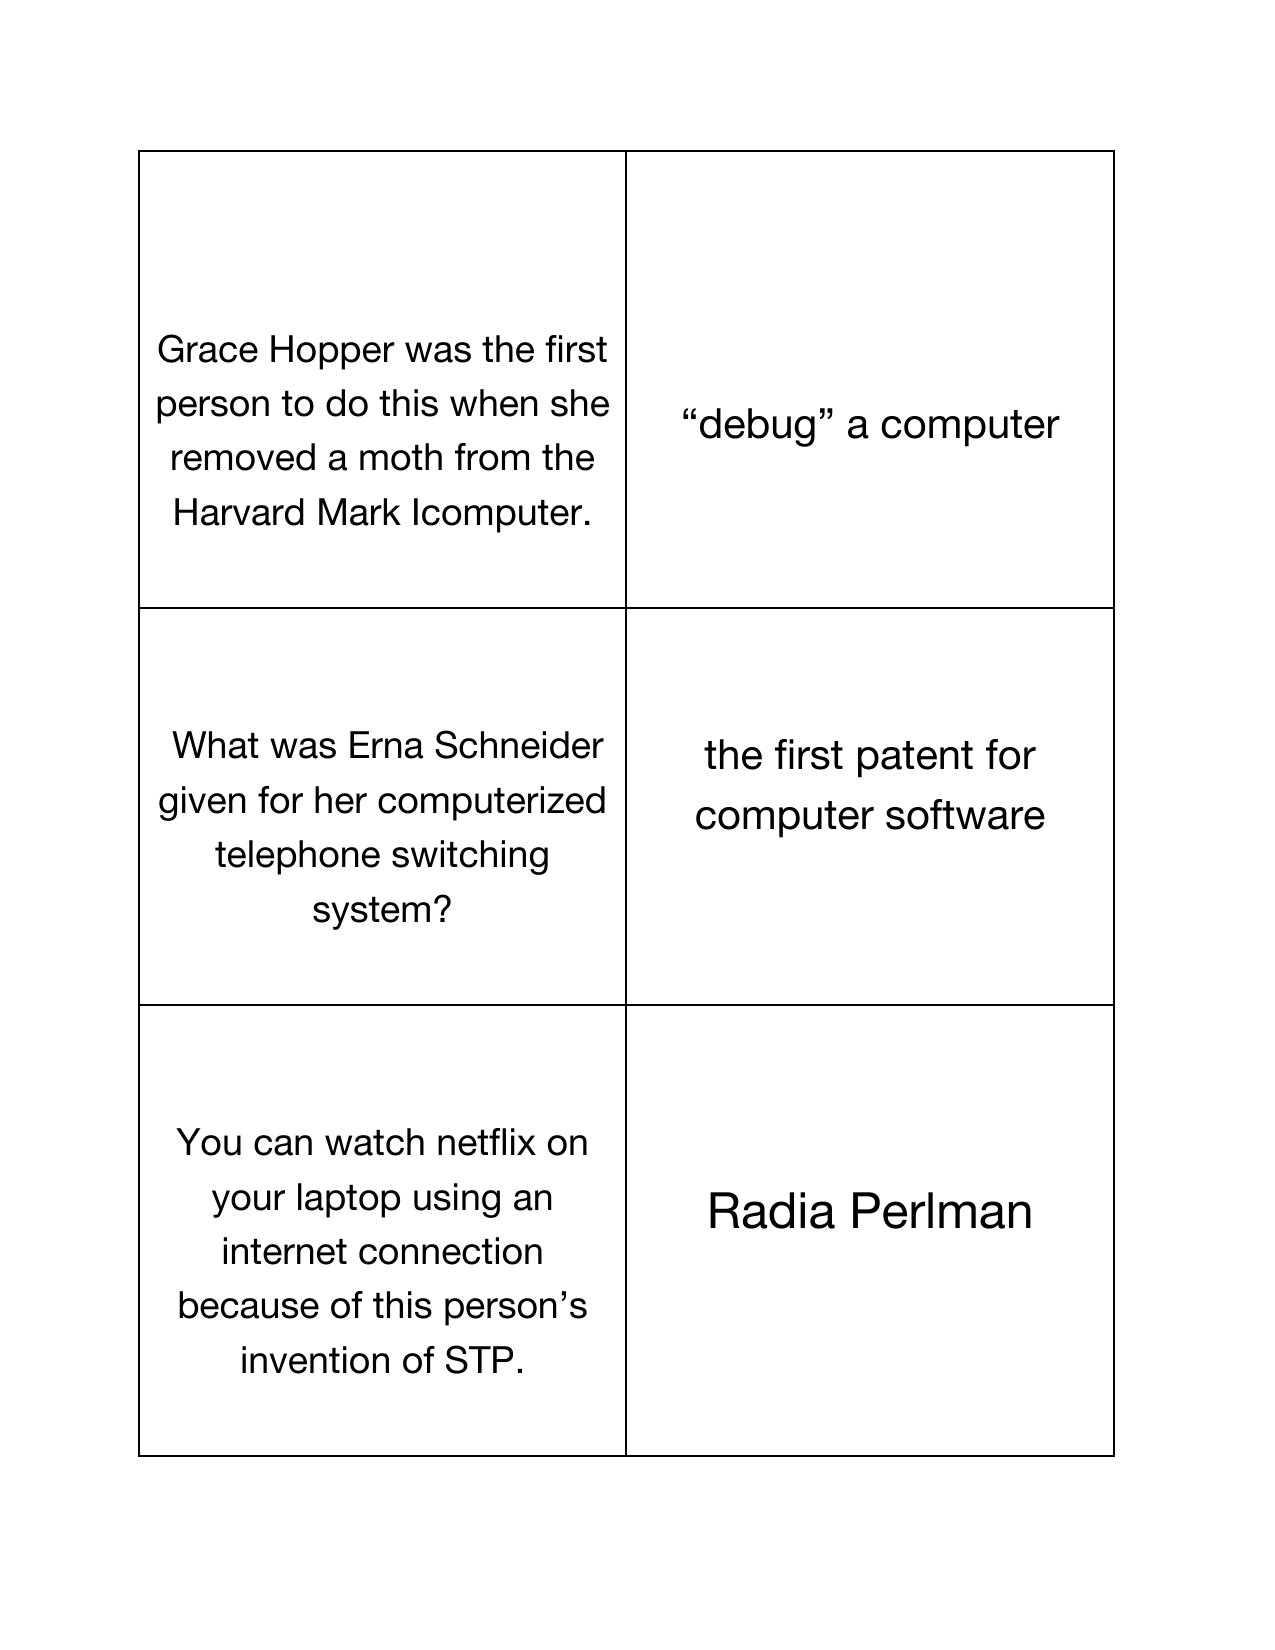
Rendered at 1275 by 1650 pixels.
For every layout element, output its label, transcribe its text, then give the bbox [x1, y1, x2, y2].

table_cell “debug” a computer [627, 152, 1113, 607]
table_cell You can watch netflix on your laptop using an internet connection because of this person’s invention of STP. [140, 1006, 625, 1455]
table_cell Radia Perlman [627, 1006, 1113, 1455]
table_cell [140, 152, 625, 607]
table_cell What was Erna Schneider given for her computerized telephone switching system? [140, 609, 625, 1004]
table_cell the first patent for computer software [627, 609, 1113, 1004]
